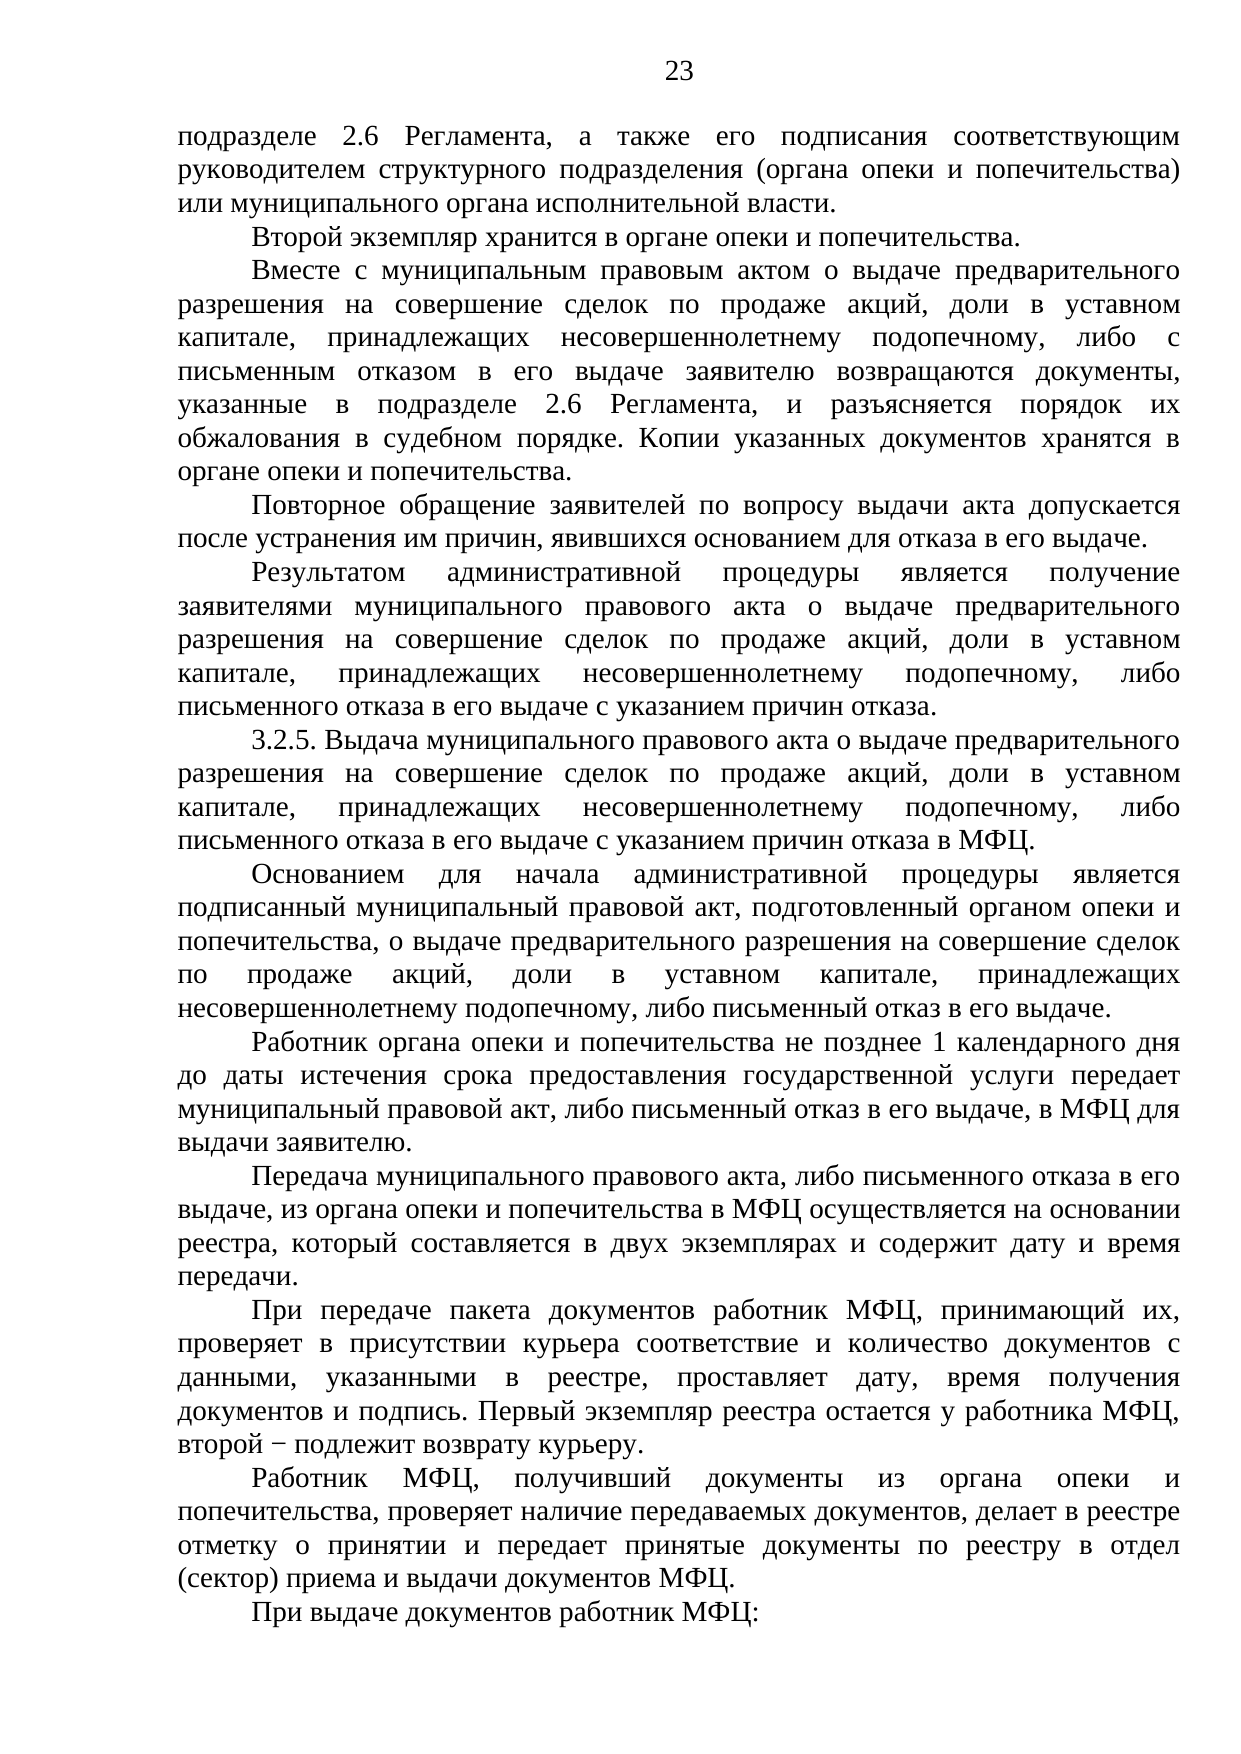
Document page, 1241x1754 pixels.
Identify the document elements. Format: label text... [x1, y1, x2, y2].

text Передача муниципального правового акта, либо письменного отказа в его выдаче, из органа опеки и попечительства в МФЦ осуществляется на основании реестра, который составляется в двух экземплярах и содержит дату и время передачи. [177, 1158, 1181, 1292]
text Работник МФЦ, получивший документы из органа опеки и попечительства, проверяет наличие передаваемых документов, делает в реестре отметку о принятии и передает принятые документы по реестру в отдел (сектор) приема и выдачи документов МФЦ. [177, 1460, 1181, 1594]
text При передаче пакета документов работник МФЦ, принимающий их, проверяет в присутствии курьера соответствие и количество документов с данными, указанными в реестре, проставляет дату, время получения документов и подпись. Первый экземпляр реестра остается у работника МФЦ, второй − подлежит возврату курьеру. [177, 1292, 1181, 1460]
text 3.2.5. Выдача муниципального правового акта о выдаче предварительного разрешения на совершение сделок по продаже акций, доли в уставном капитале, принадлежащих несовершеннолетнему подопечному, либо письменного отказа в его выдаче с указанием причин отказа в МФЦ. [177, 722, 1181, 856]
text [177, 118, 1181, 219]
text Повторное обращение заявителей по вопросу выдачи акта допускается после устранения им причин, явившихся основанием для отказа в его выдаче. [177, 487, 1181, 554]
text При выдаче документов работник МФЦ: [177, 1594, 1181, 1627]
text Вместе с муниципальным правовым актом о выдаче предварительного разрешения на совершение сделок по продаже акций, доли в уставном капитале, принадлежащих несовершеннолетнему подопечному, либо с письменным отказом в его выдаче заявителю возвращаются документы, указанные в подразделе 2.6 Регламента, и разъясняется порядок их обжалования в судебном порядке. Копии указанных документов хранятся в органе опеки и попечительства. [177, 252, 1181, 487]
text Работник органа опеки и попечительства не позднее 1 календарного дня до даты истечения срока предоставления государственной услуги передает муниципальный правовой акт, либо письменный отказ в его выдаче, в МФЦ для выдачи заявителю. [177, 1024, 1181, 1158]
text Основанием для начала административной процедуры является подписанный муниципальный правовой акт, подготовленный органом опеки и попечительства, о выдаче предварительного разрешения на совершение сделок по продаже акций, доли в уставном капитале, принадлежащих несовершеннолетнему подопечному, либо письменный отказ в его выдаче. [177, 856, 1181, 1024]
text Второй экземпляр хранится в органе опеки и попечительства. [177, 219, 1181, 252]
text Результатом административной процедуры является получение заявителями муниципального правового акта о выдаче предварительного разрешения на совершение сделок по продаже акций, доли в уставном капитале, принадлежащих несовершеннолетнему подопечному, либо письменного отказа в его выдаче с указанием причин отказа. [177, 554, 1181, 722]
